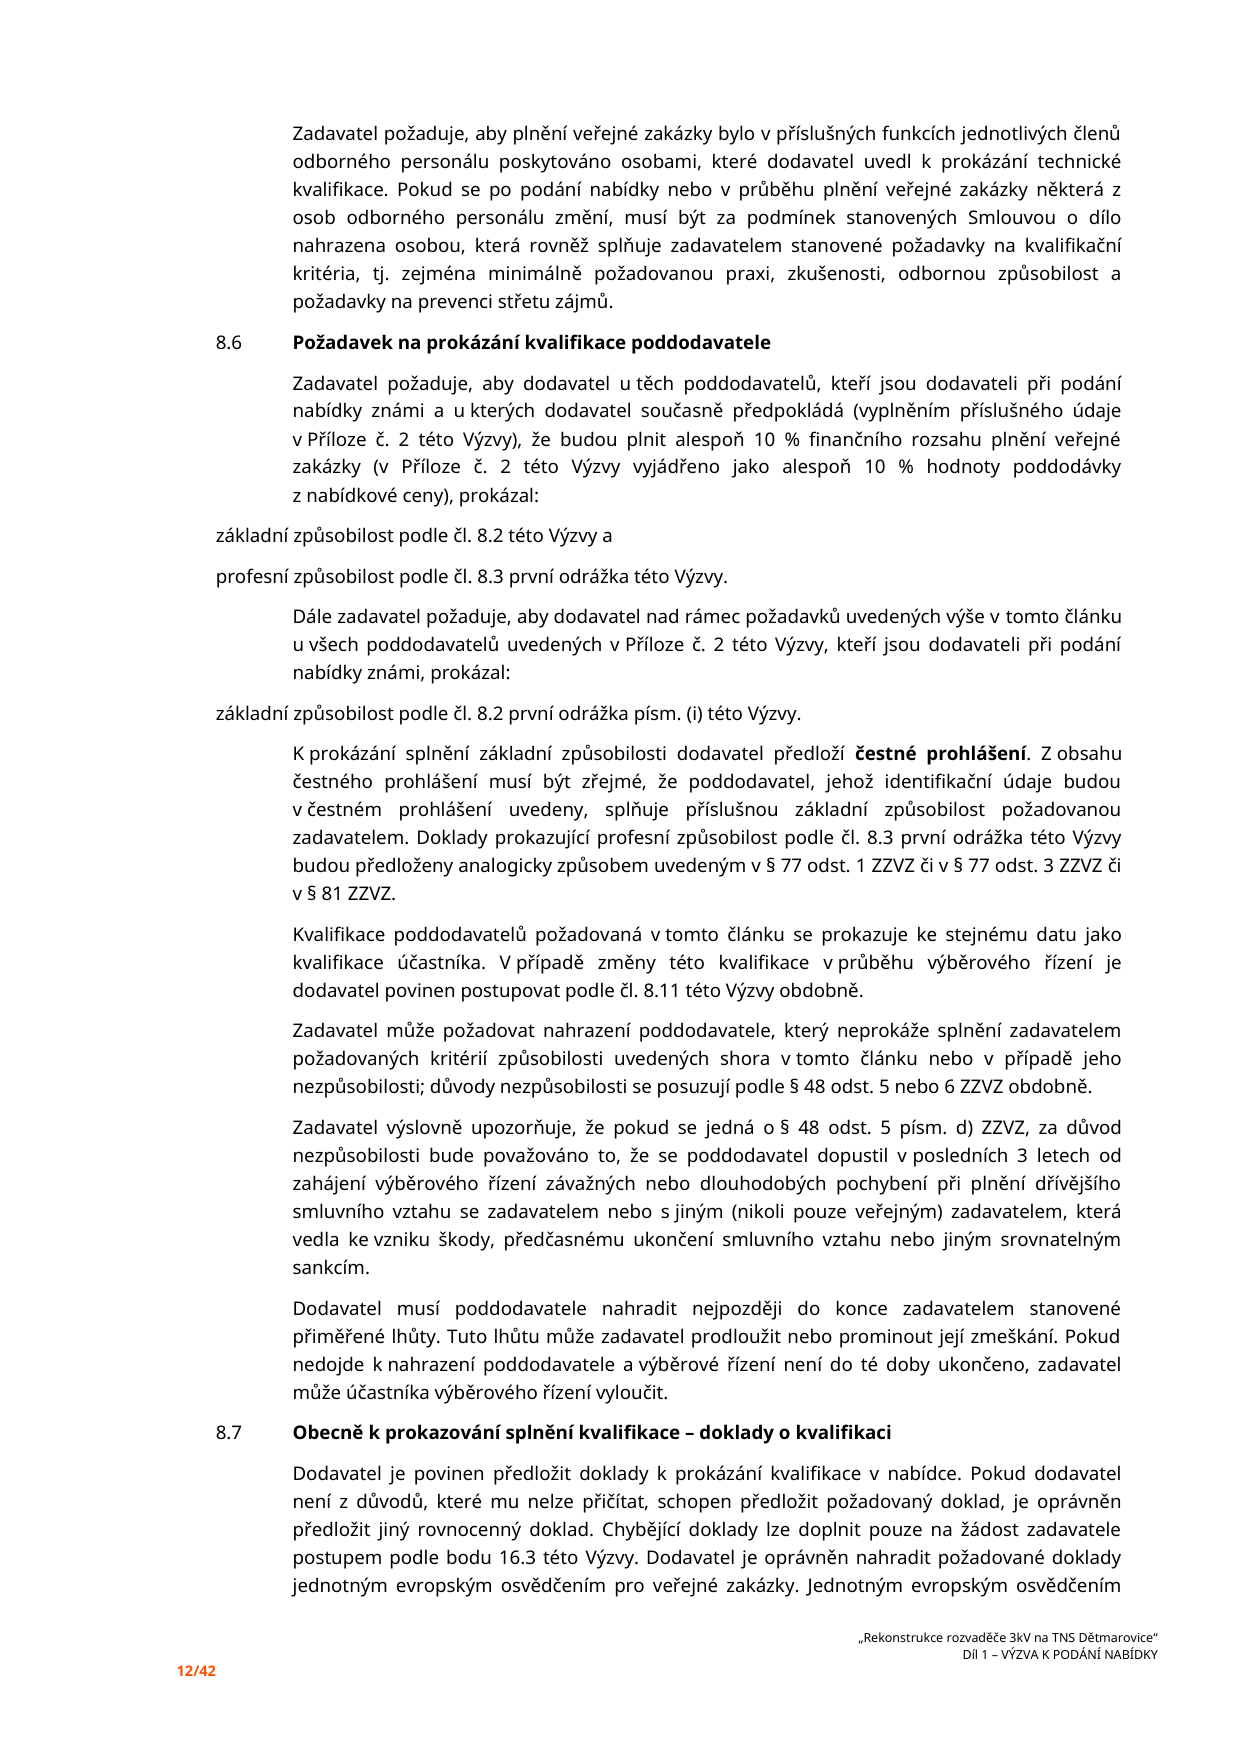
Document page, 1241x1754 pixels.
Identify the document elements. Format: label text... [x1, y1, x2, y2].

text Požadavek na prokázání kvalifikace poddodavatele [216, 329, 1122, 355]
text Dále zadavatel požaduje, aby dodavatel nad rámec požadavků uvedených výše v tomto článku u všech poddodavatelů uvedených v Příloze č. 2 této Výzvy, kteří jsou dodavateli při podání nabídky známi, prokázal: [292, 603, 1122, 685]
text Obecně k prokazování splnění kvalifikace – doklady o kvalifikaci [216, 1419, 1122, 1445]
text Zadavatel může požadovat nahrazení poddodavatele, který neprokáže splnění zadavatelem požadovaných kritérií způsobilosti uvedených shora v tomto článku nebo v případě jeho nezpůsobilosti; důvody nezpůsobilosti se posuzují podle § 48 odst. 5 nebo 6 ZZVZ obdobně. [292, 1018, 1122, 1099]
text základní způsobilost podle čl. 8.2 první odrážka písm. (i) této Výzvy. [216, 700, 1122, 726]
text Zadavatel požaduje, aby plnění veřejné zakázky bylo v příslušných funkcích jednotlivých členů odborného personálu poskytováno osobami, které dodavatel uvedl k prokázání technické kvalifikace. Pokud se po podání nabídky nebo v průběhu plnění veřejné zakázky některá z osob odborného personálu změní, musí být za podmínek stanovených Smlouvou o dílo nahrazena osobou, která rovněž splňuje zadavatelem stanovené požadavky na kvalifikační kritéria, tj. zejména minimálně požadovanou praxi, zkušenosti, odbornou způsobilost a požadavky na prevenci střetu zájmů. [292, 121, 1122, 314]
text Zadavatel výslovně upozorňuje, že pokud se jedná o § 48 odst. 5 písm. d) ZZVZ, za důvod nezpůsobilosti bude považováno to, že se poddodavatel dopustil v posledních 3 letech od zahájení výběrového řízení závažných nebo dlouhodobých pochybení při plnění dřívějšího smluvního vztahu se zadavatelem nebo s jiným (nikoli pouze veřejným) zadavatelem, která vedla ke vzniku škody, předčasnému ukončení smluvního vztahu nebo jiným srovnatelným sankcím. [292, 1114, 1122, 1280]
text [292, 1460, 1122, 1598]
text Zadavatel požaduje, aby dodavatel u těch poddodavatelů, kteří jsou dodavateli při podání nabídky známi a u kterých dodavatel současně předpokládá (vyplněním příslušného údaje v Příloze č. 2 této Výzvy), že budou plnit alespoň 10 % finančního rozsahu plnění veřejné zakázky (v Příloze č. 2 této Výzvy vyjádřeno jako alespoň 10 % hodnoty poddodávky z nabídkové ceny), prokázal: [292, 370, 1122, 507]
text profesní způsobilost podle čl. 8.3 první odrážka této Výzvy. [216, 563, 1122, 588]
text základní způsobilost podle čl. 8.2 této Výzvy a [216, 522, 1122, 548]
list Dodavatel musí poddodavatele nahradit nejpozději do konce zadavatelem stanovené přiměřené lhůty. Tuto lhůtu může zadavatel prodloužit nebo prominout její zmeškání. Pokud nedojde k nahrazení poddodavatele a výběrové řízení není do té doby ukončeno, zadavatel může účastníka výběrového řízení vyloučit. [292, 1295, 1122, 1404]
text K prokázání splnění základní způsobilosti dodavatel předloží čestné prohlášení. Z obsahu čestného prohlášení musí být zřejmé, že poddodavatel, jehož identifikační údaje budou v čestném prohlášení uvedeny, splňuje příslušnou základní způsobilost požadovanou zadavatelem. Doklady prokazující profesní způsobilost podle čl. 8.3 první odrážka této Výzvy budou předloženy analogicky způsobem uvedeným v § 77 odst. 1 ZZVZ či v § 77 odst. 3 ZZVZ či v § 81 ZZVZ. [292, 741, 1122, 906]
text Kvalifikace poddodavatelů požadovaná v tomto článku se prokazuje ke stejnému datu jako kvalifikace účastníka. V případě změny této kvalifikace v průběhu výběrového řízení je dodavatel povinen postupovat podle čl. 8.11 této Výzvy obdobně. [292, 921, 1122, 1003]
